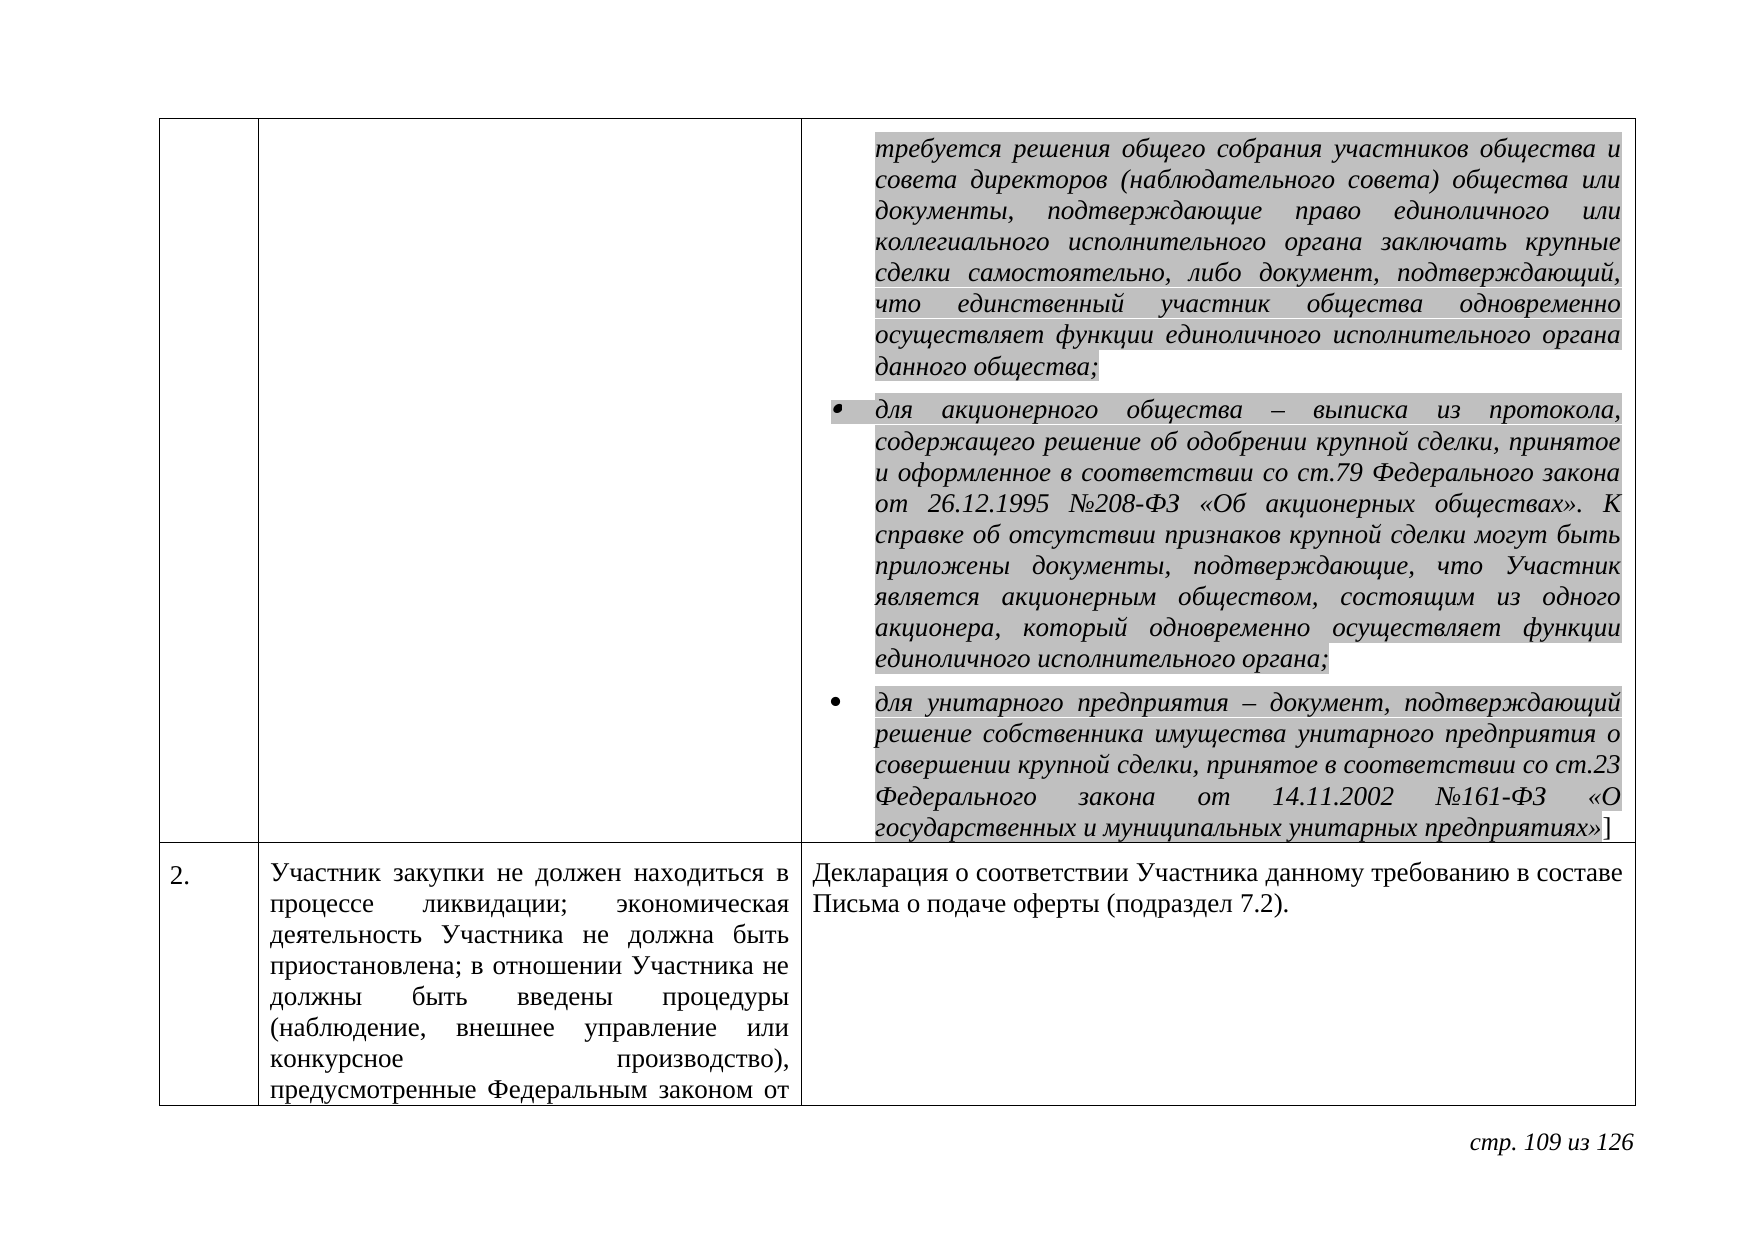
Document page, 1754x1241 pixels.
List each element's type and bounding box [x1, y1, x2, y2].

table_cell [802, 843, 1635, 1105]
table_cell [160, 119, 258, 842]
table_cell [160, 843, 258, 1105]
table_cell [259, 843, 801, 1105]
table_cell [259, 119, 801, 842]
table_cell [802, 119, 1635, 842]
